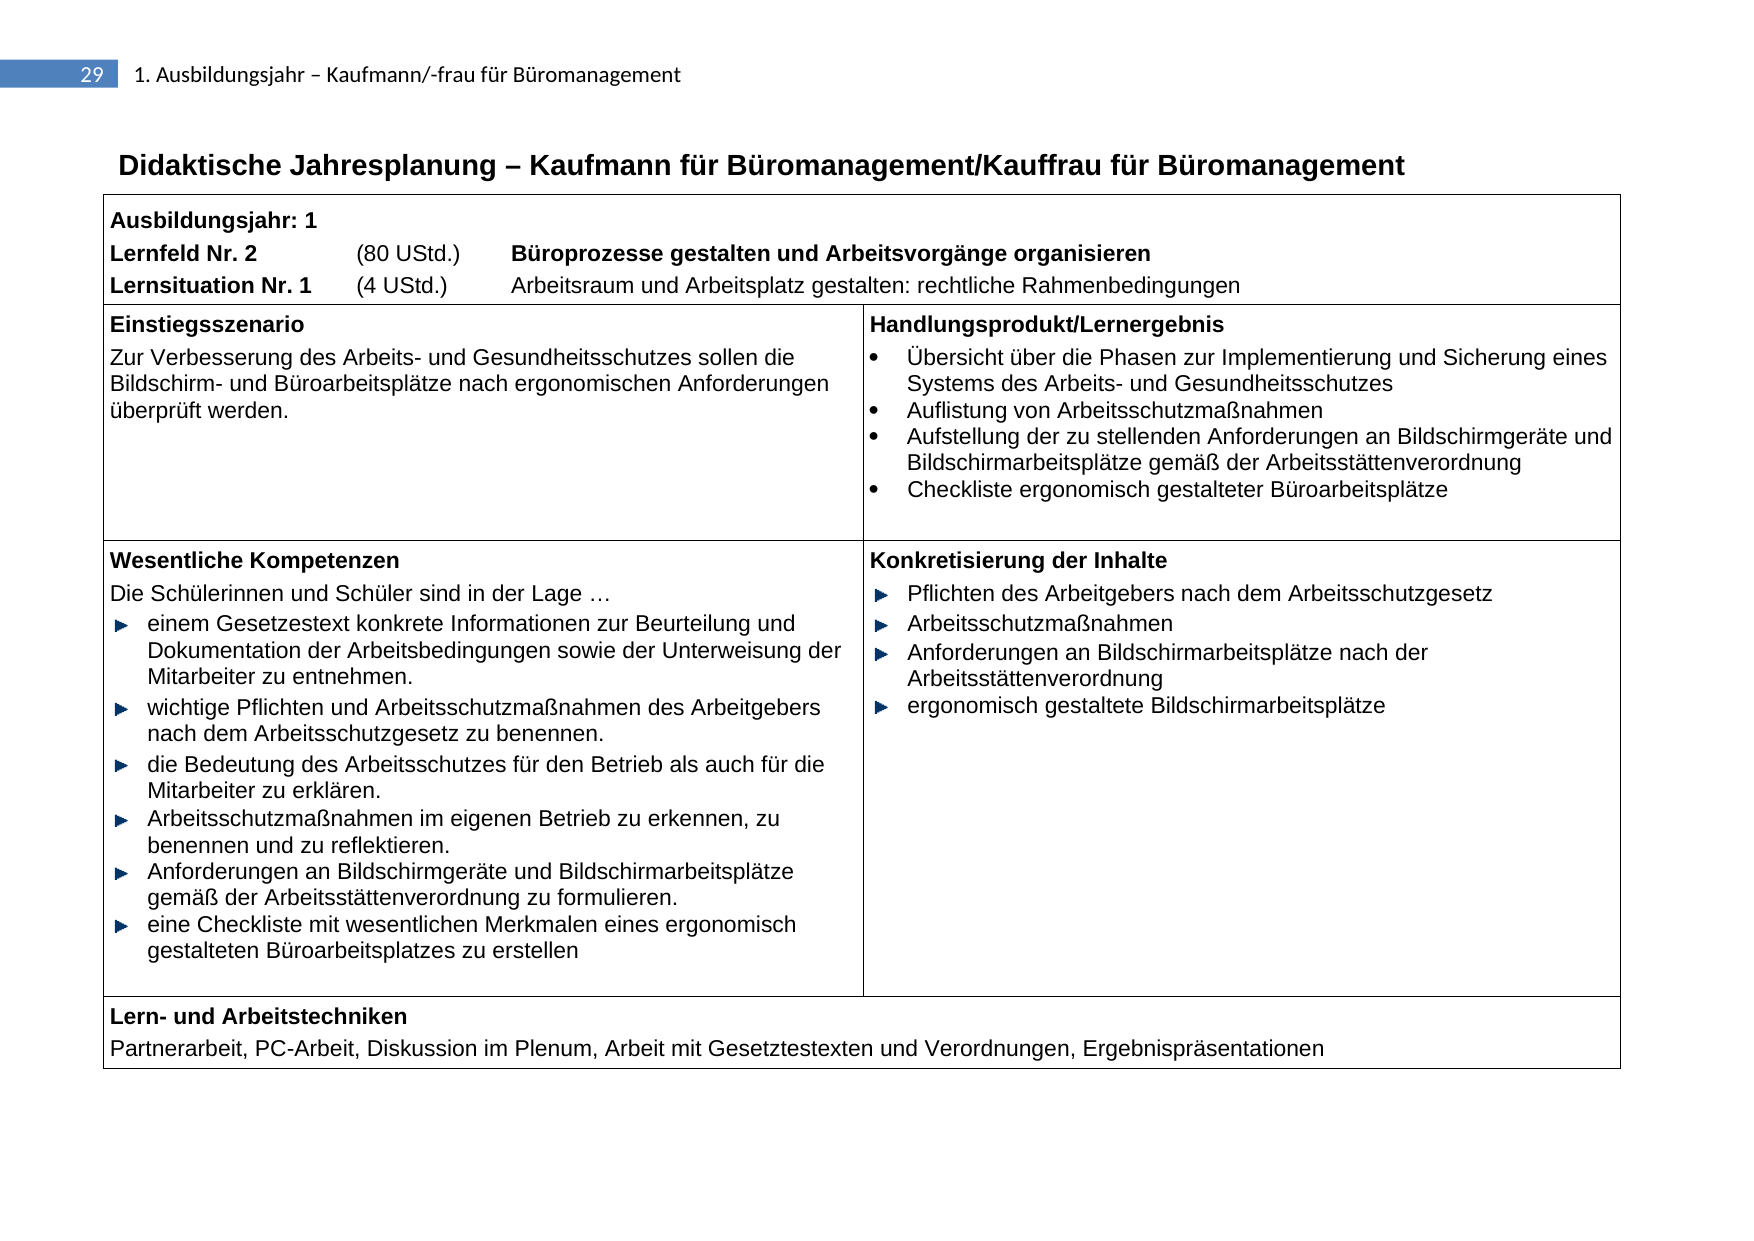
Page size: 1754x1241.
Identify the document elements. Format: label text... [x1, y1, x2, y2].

picture [870, 696, 888, 714]
picture [110, 698, 128, 716]
text Didaktische Jahresplanung – Kaufmann für Büromanagement/Kauffrau für Büromanagement [118, 148, 1606, 181]
table_cell Einstiegsszenario Zur Verbesserung des Arbeits- und Gesundheitsschutzes sollen die Bildschirm- und Büroarbeitsplätze nach ergonomischen Anforderungen überprüft werden. [104, 305, 863, 540]
table_cell Handlungsprodukt/Lernergebnis Übersicht über die Phasen zur Implementierung und Sicherung eines Systems des Arbeits- und Gesundheitsschutzes Auflistung von Arbeitsschutzmaßnahmen Aufstellung der zu stellenden Anforderungen an Bildschirmgeräte und Bildschirmarbeitsplätze gemäß der Arbeitsstättenverordnung Checkliste ergonomisch gestalteter Büroarbeitsplätze [864, 305, 1620, 540]
picture [110, 615, 128, 632]
picture [870, 643, 888, 661]
table_cell Wesentliche Kompetenzen Die Schülerinnen und Schüler sind in der Lage … einem Gesetzestext konkrete Informationen zur Beurteilung und Dokumentation der Arbeitsbedingungen sowie der Unterweisung der Mitarbeiter zu entnehmen. wichtige Pflichten und Arbeitsschutzmaßnahmen des Arbeitgebers nach dem Arbeitsschutzgesetz zu benennen. die Bedeutung des Arbeitsschutzes für den Betrieb als auch für die Mitarbeiter zu erklären. Arbeitsschutzmaßnahmen im eigenen Betrieb zu erkennen, zu benennen und zu reflektieren. Anforderungen an Bildschirmgeräte und Bildschirmarbeitsplätze gemäß der Arbeitsstättenverordnung zu formulieren. eine Checkliste mit wesentlichen Merkmalen eines ergonomisch gestalteten Büroarbeitsplatzes zu erstellen [104, 541, 863, 996]
picture [870, 584, 888, 602]
picture [110, 863, 128, 880]
picture [110, 915, 128, 933]
table_cell Konkretisierung der Inhalte Pflichten des Arbeitgebers nach dem Arbeitsschutzgesetz Arbeitsschutzmaßnahmen Anforderungen an Bildschirmarbeitsplätze nach der Arbeitsstättenverordnung ergonomisch gestaltete Bildschirmarbeitsplätze [864, 541, 1620, 996]
table_cell Lern- und Arbeitstechniken Partnerarbeit, PC-Arbeit, Diskussion im Plenum, Arbeit mit Gesetztestexten und Verordnungen, Ergebnispräsentationen [104, 997, 1620, 1068]
table_header Ausbildungsjahr: Lernfeld Nr. 2 (80 UStd.) Büroprozesse gestalten und Arbeitsvorgänge organisieren Lernsituation Nr. 1 (4 UStd.) Arbeitsraum und Arbeitsplatz gestalten: rechtliche Rahmenbedingungen [104, 195, 1620, 304]
picture [870, 615, 888, 632]
picture [110, 810, 128, 827]
picture [110, 755, 128, 772]
